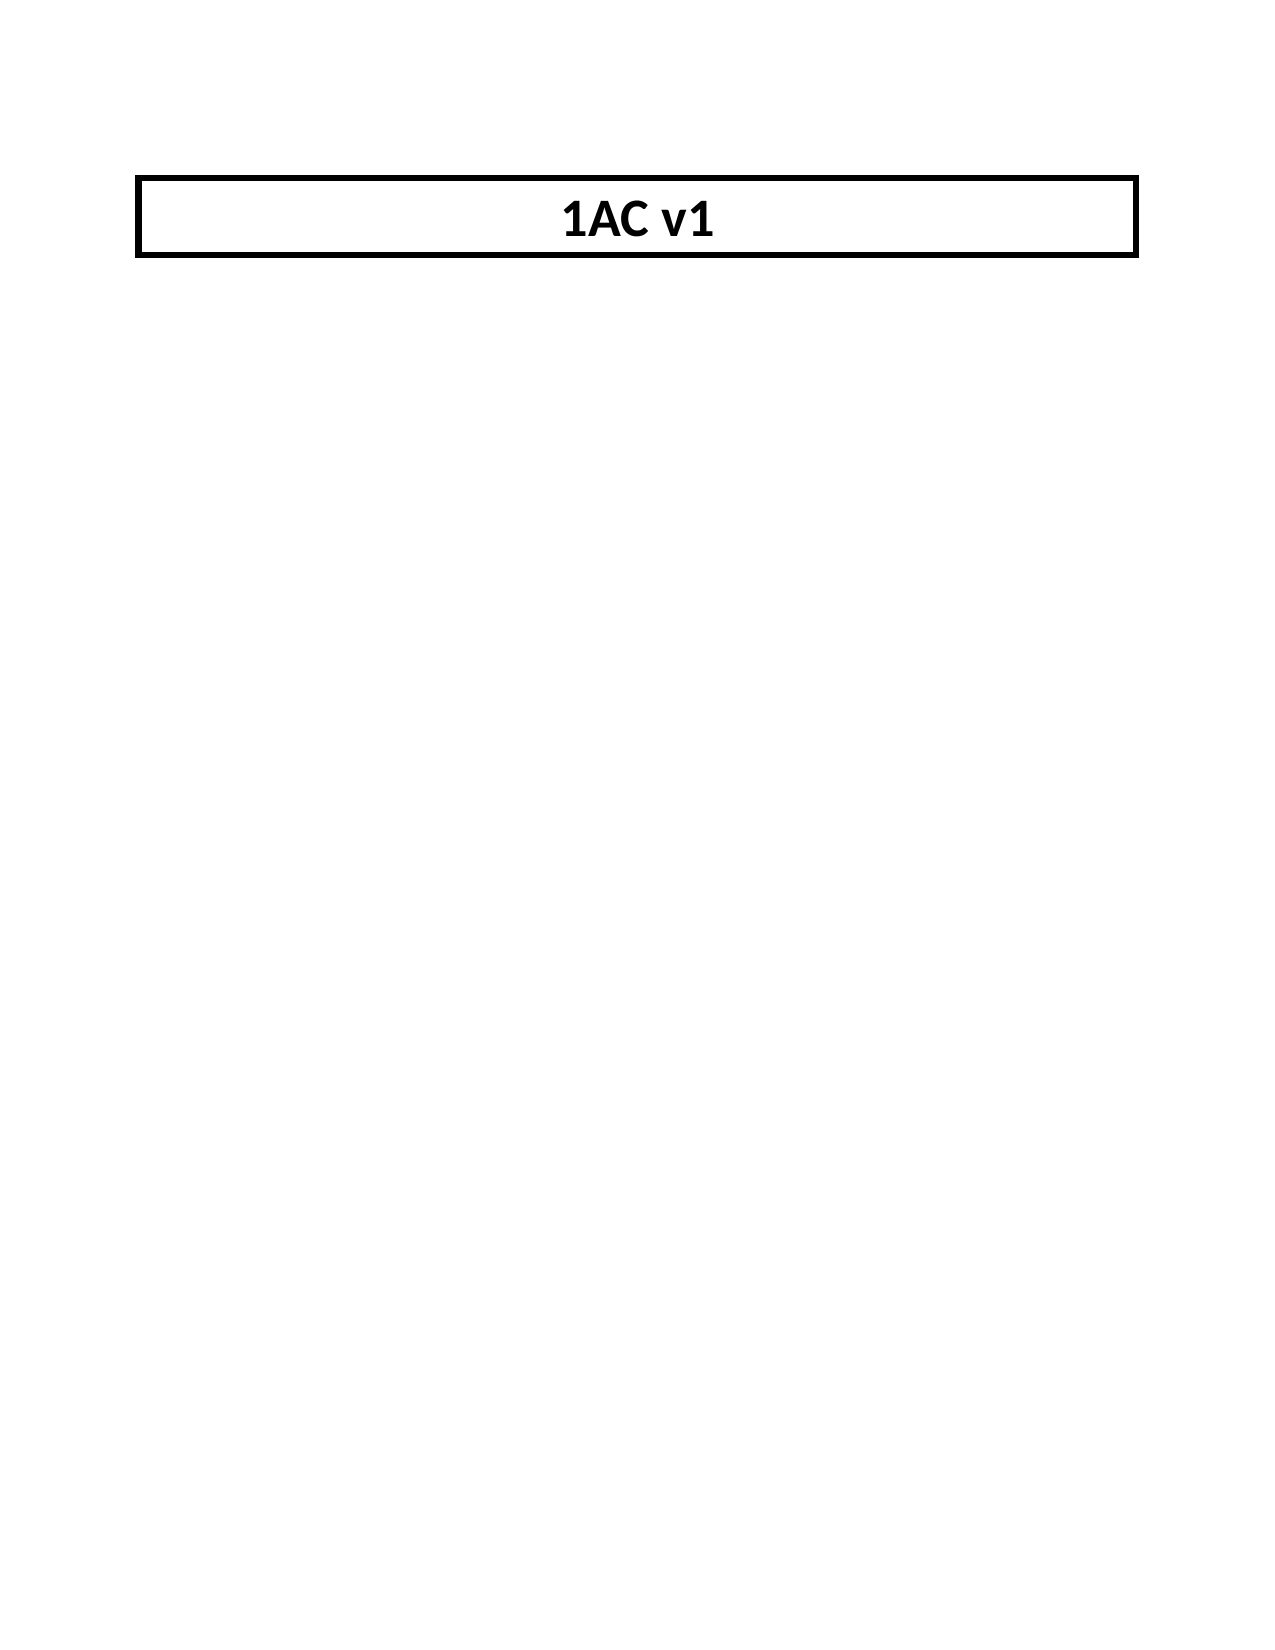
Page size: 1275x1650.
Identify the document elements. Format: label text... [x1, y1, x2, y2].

subtitle 1AC v1 [142, 181, 1133, 252]
